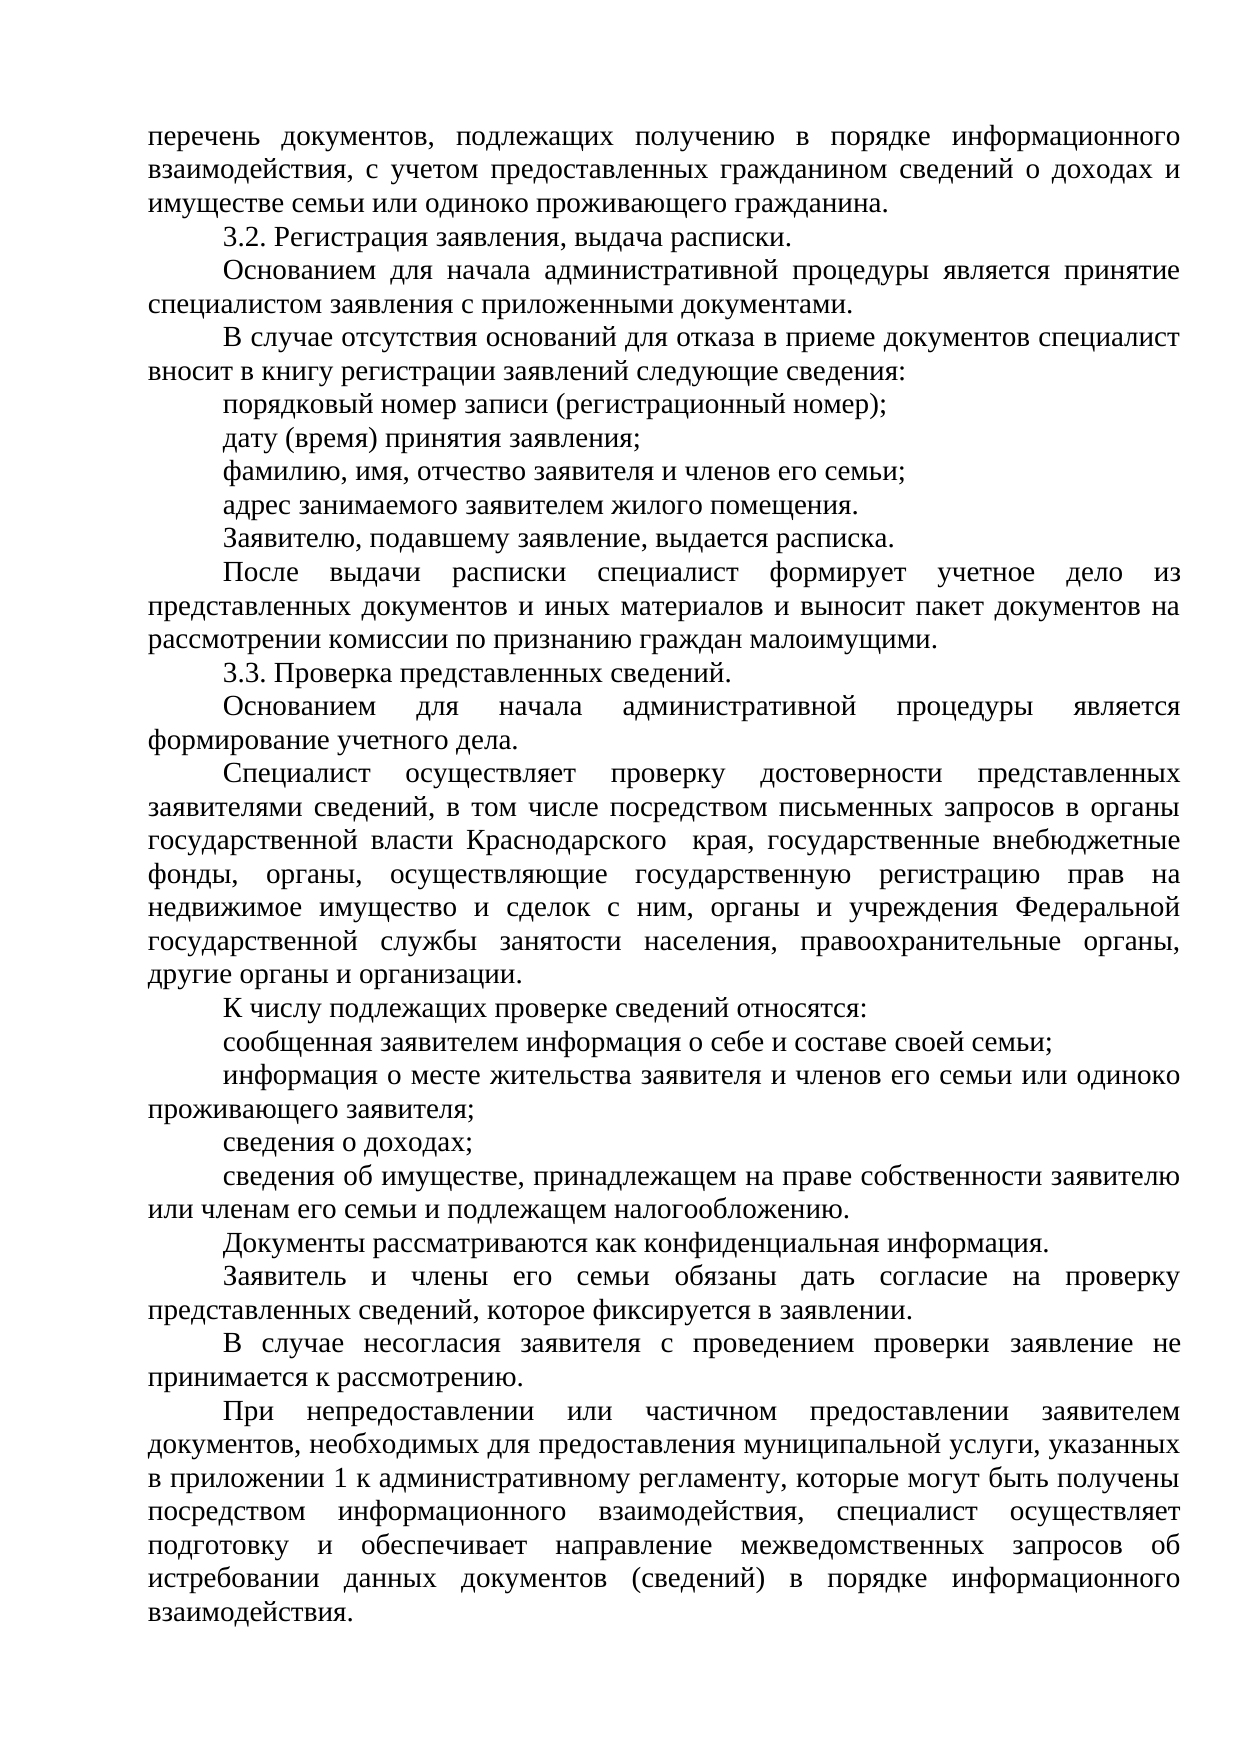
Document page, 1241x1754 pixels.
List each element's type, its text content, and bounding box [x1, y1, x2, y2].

text сведения о доходах; [148, 1124, 1181, 1158]
text сведения об имуществе, принадлежащем на праве собственности заявителю или членам его семьи и подлежащем налогообложению. [148, 1158, 1181, 1225]
text После выдачи расписки специалист формирует учетное дело из представленных документов и иных материалов и выносит пакет документов на рассмотрении комиссии по признанию граждан малоимущими. [148, 554, 1181, 655]
text адрес занимаемого заявителем жилого помещения. [148, 487, 1181, 521]
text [148, 118, 1181, 219]
text В случае несогласия заявителя с проведением проверки заявление не принимается к рассмотрению. [148, 1326, 1181, 1393]
text порядковый номер записи (регистрационный номер); [148, 386, 1181, 420]
text Заявителю, подавшему заявление, выдается расписка. [148, 521, 1181, 554]
text К числу подлежащих проверке сведений относятся: [148, 990, 1181, 1024]
text Документы рассматриваются как конфиденциальная информация. [148, 1225, 1181, 1258]
text 3.3. Проверка представленных сведений. [148, 655, 1181, 688]
text При непредоставлении или частичном предоставлении заявителем документов, необходимых для предоставления муниципальной услуги, указанных в приложении 1 к административному регламенту, которые могут быть получены посредством информационного взаимодействия, специалист осуществляет подготовку и обеспечивает направление межведомственных запросов об истребовании данных документов (сведений) в порядке информационного взаимодействия. [148, 1393, 1181, 1627]
text Заявитель и члены его семьи обязаны дать согласие на проверку представленных сведений, которое фиксируется в заявлении. [148, 1258, 1181, 1326]
text информация о месте жительства заявителя и членов его семьи или одиноко проживающего заявителя; [148, 1057, 1181, 1124]
text Основанием для начала административной процедуры является формирование учетного дела. [148, 688, 1181, 755]
text Основанием для начала административной процедуры является принятие специалистом заявления с приложенными документами. [148, 252, 1181, 319]
text фамилию, имя, отчество заявителя и членов его семьи; [148, 453, 1181, 487]
text дату (время) принятия заявления; [148, 420, 1181, 453]
text В случае отсутствия оснований для отказа в приеме документов специалист вносит в книгу регистрации заявлений следующие сведения: [148, 319, 1181, 386]
text сообщенная заявителем информация о себе и составе своей семьи; [148, 1024, 1181, 1057]
text Специалист осуществляет проверку достоверности представленных заявителями сведений, в том числе посредством письменных запросов в органы государственной власти Краснодарского края, государственные внебюджетные фонды, органы, осуществляющие государственную регистрацию прав на недвижимое имущество и сделок с ним, органы и учреждения Федеральной государственной службы занятости населения, правоохранительные органы, другие органы и организации. [148, 755, 1181, 990]
text 3.2. Регистрация заявления, выдача расписки. [148, 219, 1181, 252]
